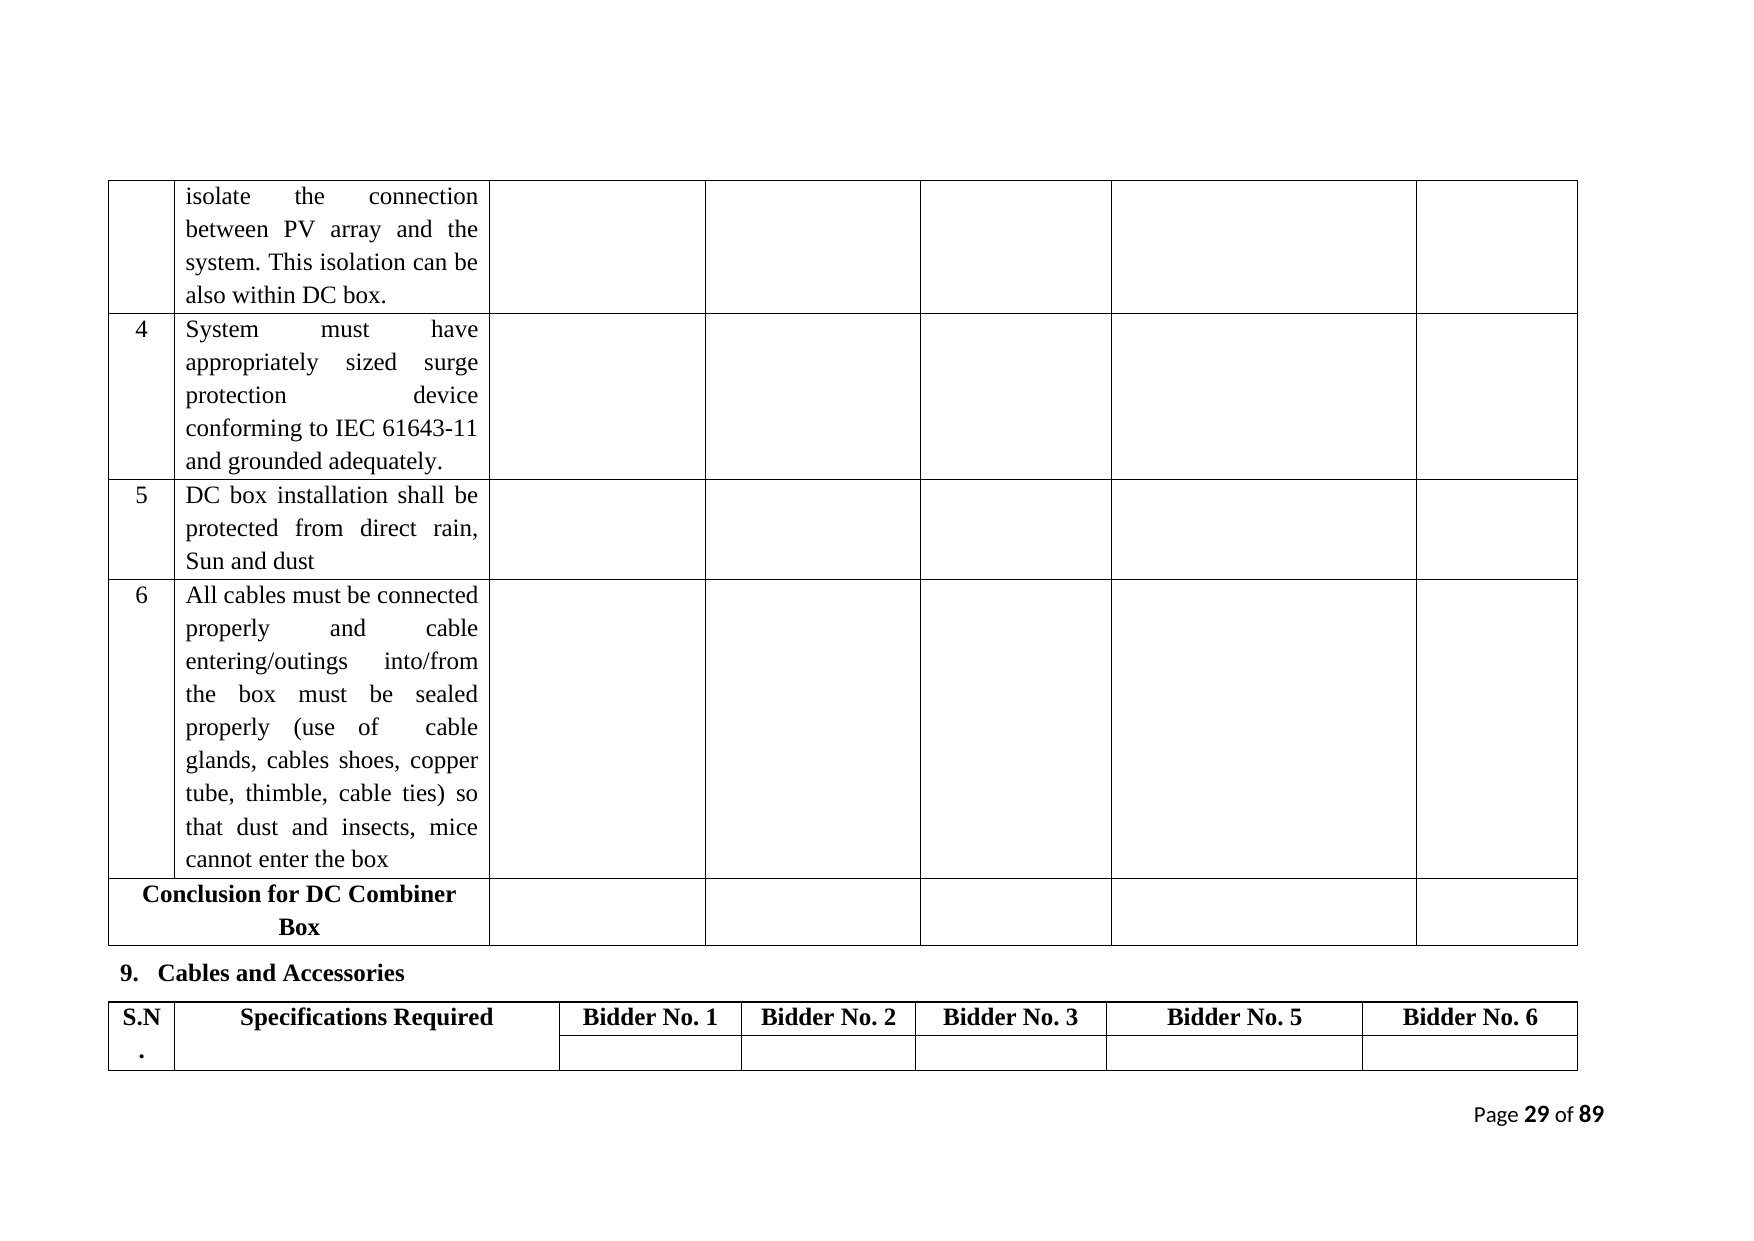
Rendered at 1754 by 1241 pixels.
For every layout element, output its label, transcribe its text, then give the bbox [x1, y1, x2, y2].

table_cell All cables must be connected properly and cable entering/outings into/from the box must be sealed properly (use of cable glands, cables shoes, copper tube, thimble, cable ties) so that dust and insects, mice cannot enter the box [175, 580, 489, 878]
table_cell [490, 314, 705, 479]
table_cell 5 [109, 480, 174, 579]
table_cell System must have appropriately sized surge protection device conforming to IEC 61643-11 and grounded adequately. [175, 314, 489, 479]
table_cell [1417, 480, 1577, 579]
table_cell [706, 181, 920, 313]
table_header S.N. [109, 1003, 174, 1069]
table_cell [560, 1036, 741, 1069]
table_cell [921, 181, 1111, 313]
table_cell [706, 314, 920, 479]
table_cell [706, 480, 920, 579]
table_cell [1112, 580, 1416, 878]
list Cables and Accessories [120, 958, 1604, 987]
table_cell [1107, 1036, 1362, 1069]
table_cell Conclusion for DC Combiner Box [109, 879, 489, 945]
table_cell [1417, 314, 1577, 479]
table_cell [1363, 1036, 1577, 1069]
table_cell [916, 1036, 1106, 1069]
table_cell [706, 879, 920, 945]
table_cell [490, 580, 705, 878]
table_header Bidder No. 5 [1107, 1003, 1362, 1035]
table_cell 4 [109, 314, 174, 479]
table_cell [706, 580, 920, 878]
table_cell DC box installation shall be protected from direct rain, Sun and dust [175, 480, 489, 579]
table_cell [742, 1036, 915, 1069]
table_cell [1417, 580, 1577, 878]
table_cell [1112, 879, 1416, 945]
table_cell [490, 480, 705, 579]
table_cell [175, 181, 489, 313]
table_cell [1417, 181, 1577, 313]
table_cell 3 [109, 181, 174, 313]
table_header Bidder No. 2 [742, 1003, 915, 1035]
table_header Bidder No. 6 [1363, 1003, 1577, 1035]
table_cell [1112, 181, 1416, 313]
table_header Specifications Required [175, 1003, 559, 1069]
table_cell [490, 181, 705, 313]
table_cell [921, 480, 1111, 579]
table_cell [1417, 879, 1577, 945]
table_header Bidder No. 3 [916, 1003, 1106, 1035]
table_cell [921, 580, 1111, 878]
table_cell [921, 314, 1111, 479]
table_cell [1112, 314, 1416, 479]
table_cell [921, 879, 1111, 945]
table_cell [490, 879, 705, 945]
table_cell 6 [109, 580, 174, 878]
table_header Bidder No. 1 [560, 1003, 741, 1035]
table_cell [1112, 480, 1416, 579]
